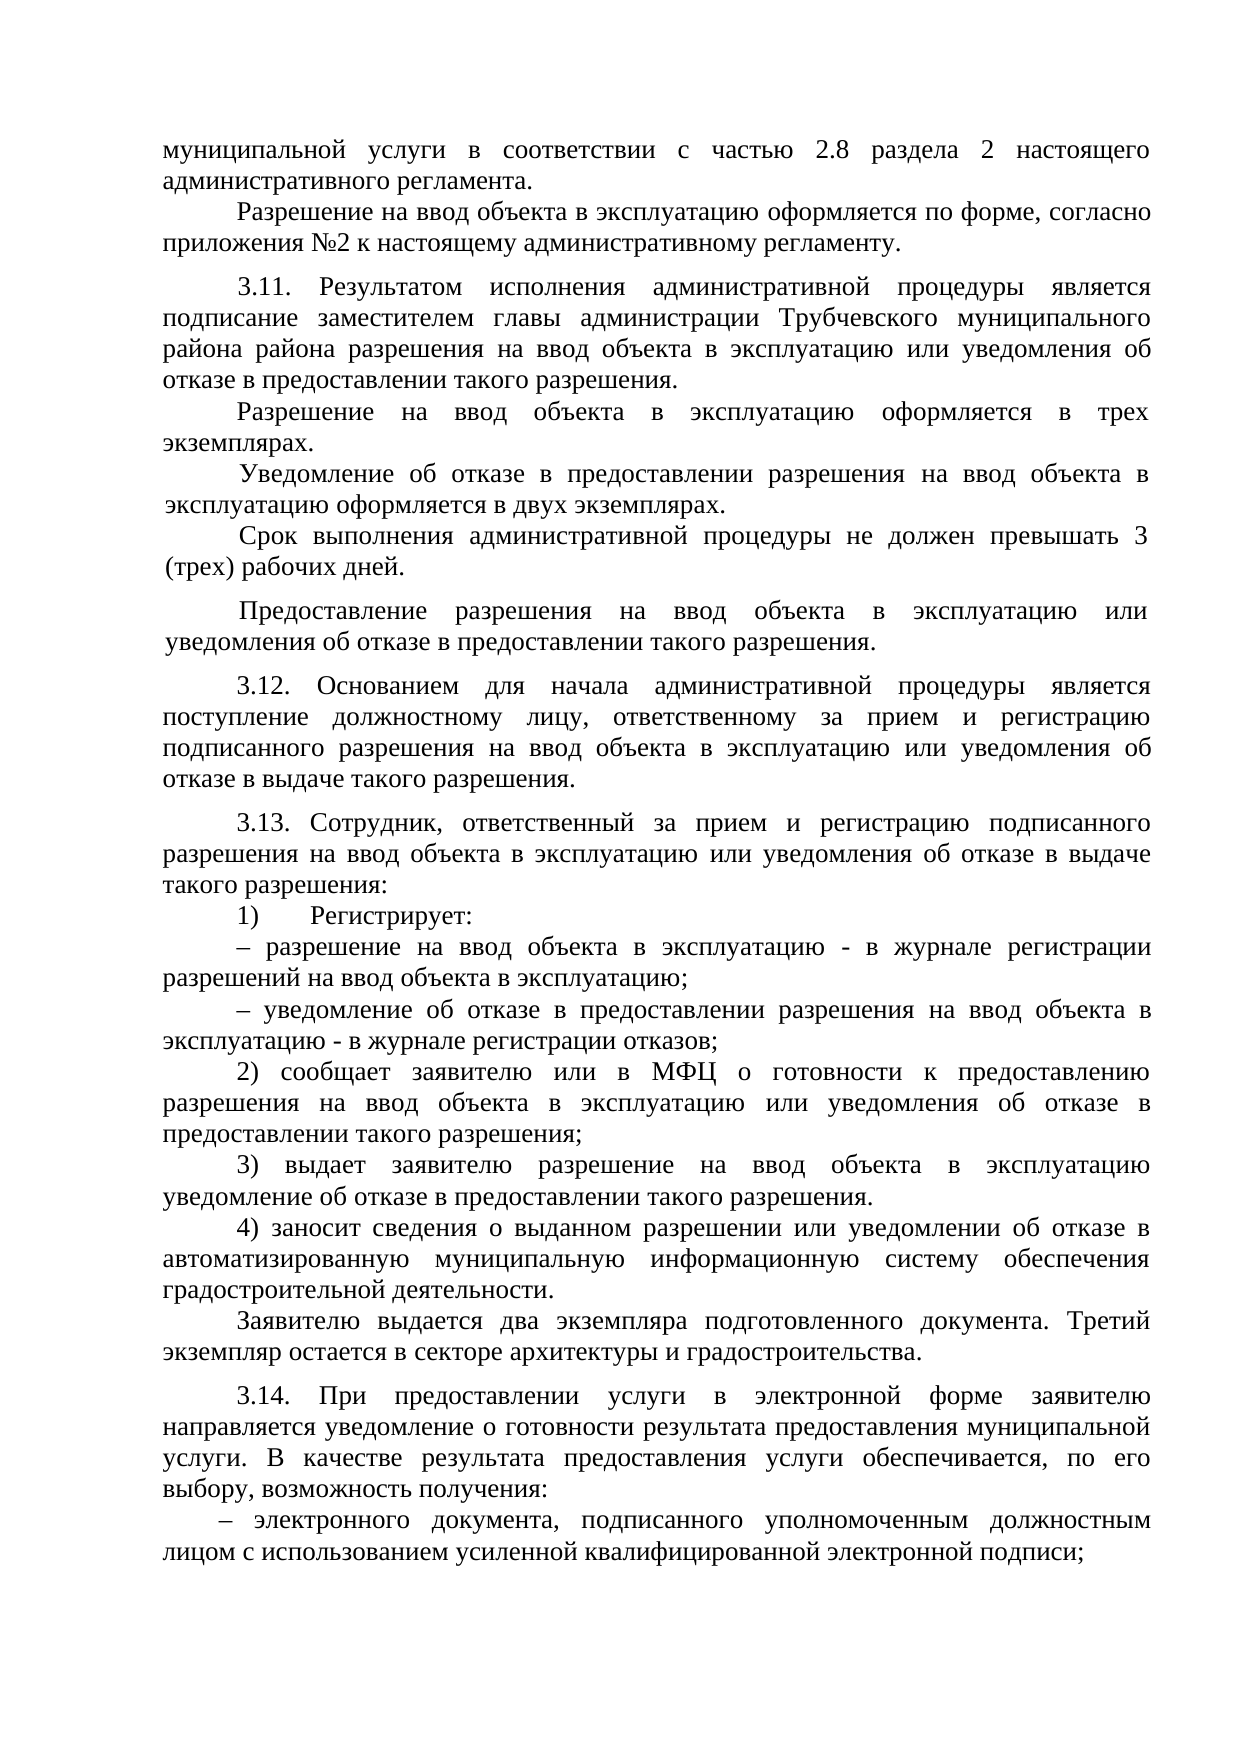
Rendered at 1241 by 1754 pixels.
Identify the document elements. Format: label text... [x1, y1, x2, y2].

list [162, 133, 1152, 195]
text 4) заносит сведения о выданном разрешении или уведомлении об отказе в автоматизированную муниципальную информационную систему обеспечения градостроительной деятельности. [162, 1211, 1152, 1304]
text Разрешение на ввод объекта в эксплуатацию оформляется в трех экземплярах. [162, 394, 1149, 457]
text 3.14. При предоставлении услуги в электронной форме заявителю направляется уведомление о готовности результата предоставления муниципальной услуги. В качестве результата предоставления услуги обеспечивается, по его выбору, возможность получения: [162, 1379, 1152, 1503]
text – уведомление об отказе в предоставлении разрешения на ввод объекта в эксплуатацию - в журнале регистрации отказов; [162, 993, 1152, 1055]
text Разрешение на ввод объекта в эксплуатацию оформляется по форме, согласно приложения №2 к настоящему административному регламенту. [162, 195, 1152, 257]
text 3.13. Сотрудник, ответственный за прием и регистрацию подписанного разрешения на ввод объекта в эксплуатацию или уведомления об отказе в выдаче такого разрешения: [162, 806, 1152, 899]
text – разрешение на ввод объекта в эксплуатацию - в журнале регистрации разрешений на ввод объекта в эксплуатацию; [162, 930, 1152, 993]
text Уведомление об отказе в предоставлении разрешения на ввод объекта в эксплуатацию оформляется в двух экземплярах. [164, 457, 1149, 519]
text Заявителю выдается два экземпляра подготовленного документа. Третий экземпляр остается в секторе архитектуры и градостроительства. [162, 1304, 1152, 1366]
text 2) сообщает заявителю или в МФЦ о готовности к предоставлению разрешения на ввод объекта в эксплуатацию или уведомления об отказе в предоставлении такого разрешения; [162, 1055, 1152, 1148]
text 3.11. Результатом исполнения административной процедуры является подписание заместителем главы администрации Трубчевского муниципального района района разрешения на ввод объекта в эксплуатацию или уведомления об отказе в предоставлении такого разрешения. [162, 270, 1152, 394]
text 3.12. Основанием для начала административной процедуры является поступление должностному лицу, ответственному за прием и регистрацию подписанного разрешения на ввод объекта в эксплуатацию или уведомления об отказе в выдаче такого разрешения. [162, 669, 1152, 793]
text – электронного документа, подписанного уполномоченным должностным лицом с использованием усиленной квалифицированной электронной подписи; [162, 1503, 1152, 1566]
text Срок выполнения административной процедуры не должен превышать 3 (трех) рабочих дней. [165, 519, 1149, 581]
text Предоставление разрешения на ввод объекта в эксплуатацию или уведомления об отказе в предоставлении такого разрешения. [165, 594, 1149, 656]
list Регистрирует: [162, 899, 1152, 930]
text 3) выдает заявителю разрешение на ввод объекта в эксплуатацию уведомление об отказе в предоставлении такого разрешения. [162, 1148, 1152, 1211]
